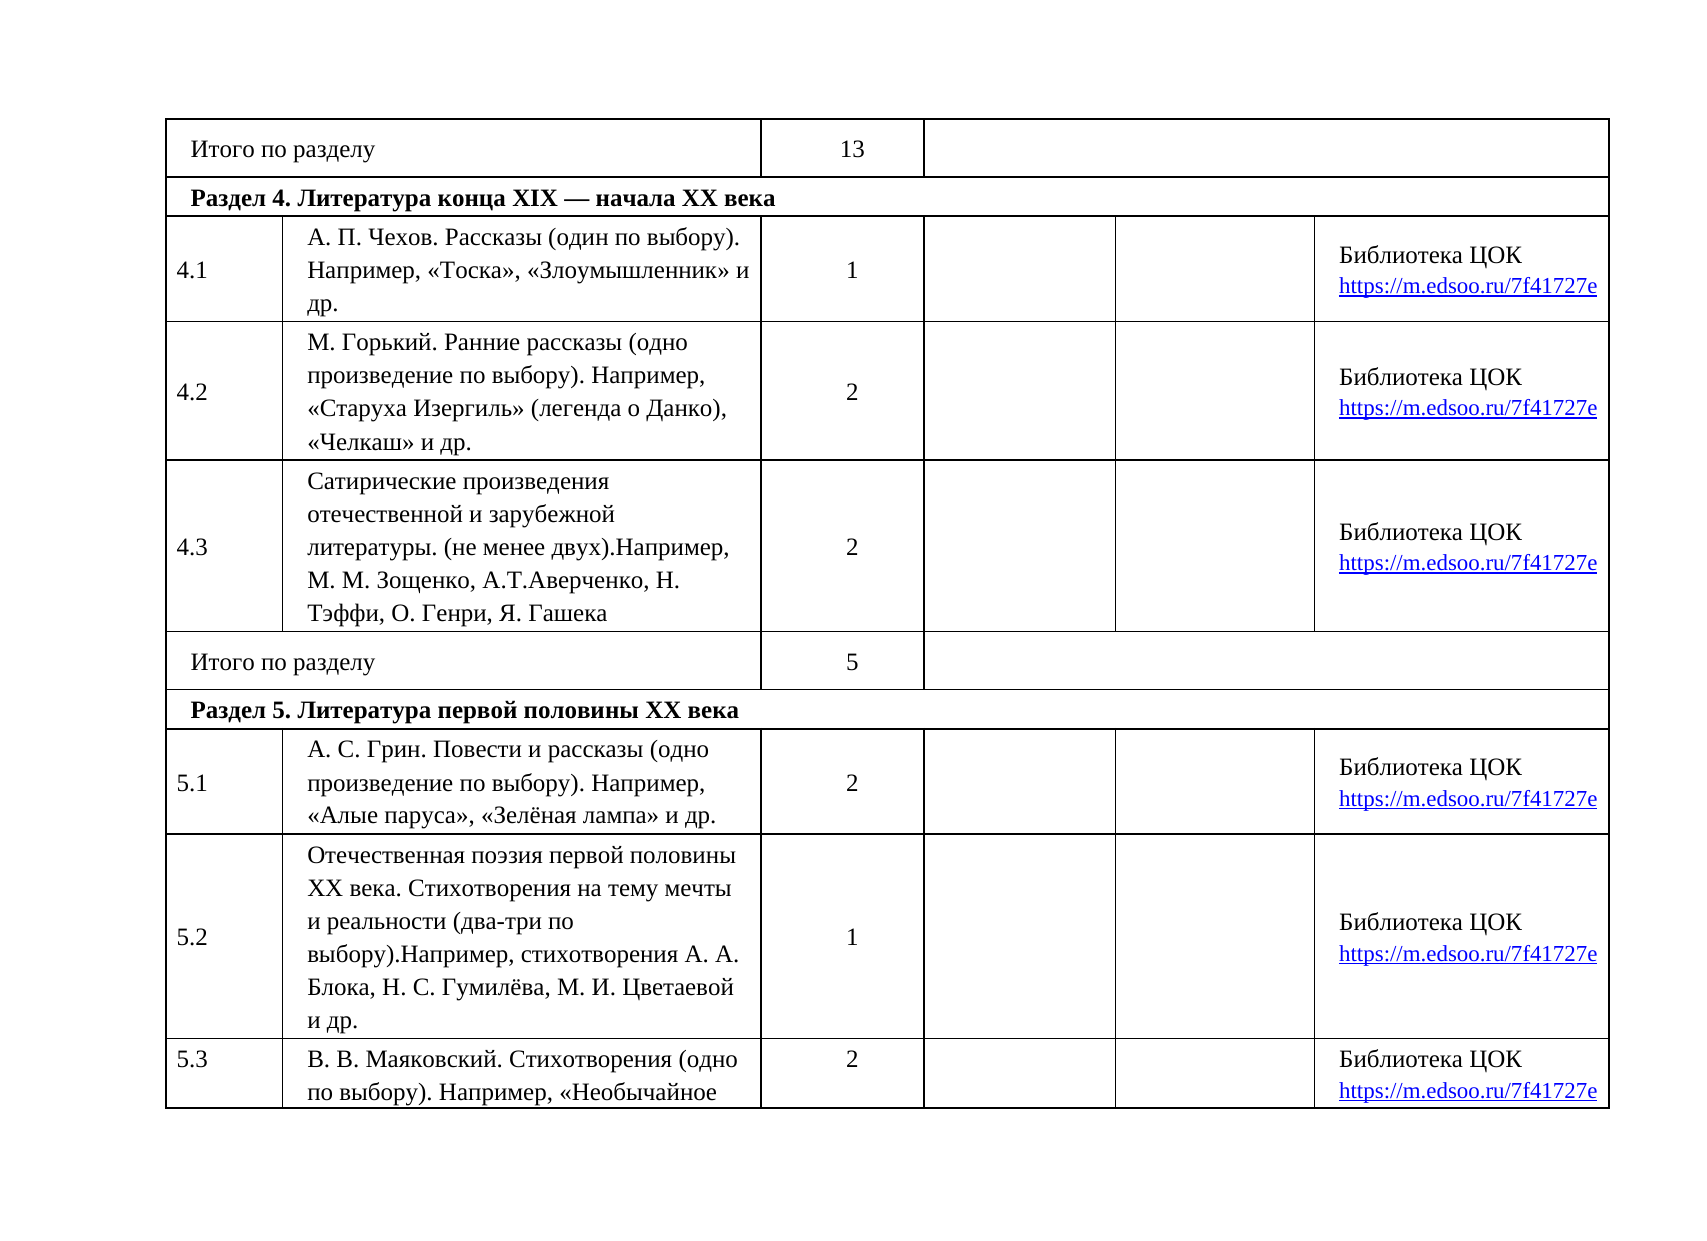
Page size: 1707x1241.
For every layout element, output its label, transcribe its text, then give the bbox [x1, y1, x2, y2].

table_cell [925, 322, 1115, 459]
table_cell Раздел 5. Литература первой половины XX века [167, 690, 1608, 728]
table_cell [925, 1039, 1115, 1107]
table_cell Отечественная поэзия первой половины XX века. Стихотворения на тему мечты и реальности (два-три по выбору).Например, стихотворения А. А. Блока, Н. С. Гумилёва, М. И. Цветаевой и др. [283, 835, 760, 1038]
table_cell [1116, 322, 1314, 459]
table_cell 5.3 [167, 1039, 282, 1107]
table_cell 2 [762, 730, 923, 833]
table_cell 1 [762, 835, 923, 1038]
table_cell Раздел 4. Литература конца XIX — начала XX века [167, 178, 1608, 215]
table_cell 4.3 [167, 461, 282, 631]
table_cell [925, 632, 1608, 688]
table_cell [1116, 1039, 1314, 1107]
table_cell Библиотека ЦОК https://m.edsoo.ru/7f41727e [1315, 835, 1608, 1038]
table_cell Библиотека ЦОК https://m.edsoo.ru/7f41727e [1315, 461, 1608, 631]
table_cell [1116, 461, 1314, 631]
table_cell 1 [762, 217, 923, 321]
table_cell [283, 1039, 760, 1107]
table_cell [925, 461, 1115, 631]
table_cell Сатирические произведения отечественной и зарубежной литературы. (не менее двух).Например, М. М. Зощенко, А.Т.Аверченко, Н. Тэффи, О. Генри, Я. Гашека [283, 461, 760, 631]
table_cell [1315, 1039, 1608, 1107]
table_cell [925, 217, 1115, 321]
table_cell [925, 835, 1115, 1038]
table_cell Библиотека ЦОК https://m.edsoo.ru/7f41727e [1315, 730, 1608, 833]
table_cell 4.2 [167, 322, 282, 459]
table_cell Итого по разделу [167, 120, 760, 176]
table_cell Библиотека ЦОК https://m.edsoo.ru/7f41727e [1315, 322, 1608, 459]
table_cell [1116, 835, 1314, 1038]
table_cell [925, 120, 1608, 176]
table_cell М. Горький. Ранние рассказы (одно произведение по выбору). Например, «Старуха Изергиль» (легенда о Данко), «Челкаш» и др. [283, 322, 760, 459]
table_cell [1315, 217, 1608, 321]
table_cell [1116, 217, 1314, 321]
table_cell Итого по разделу [167, 632, 760, 688]
table_cell 2 [762, 322, 923, 459]
table_cell 5 [762, 632, 923, 688]
table_cell 13 [762, 120, 923, 176]
table_cell А. С. Грин. Повести и рассказы (одно произведение по выбору). Например, «Алые паруса», «Зелёная лампа» и др. [283, 730, 760, 833]
table_cell А. П. Чехов. Рассказы (один по выбору). Например, «Тоска», «Злоумышленник» и др. [283, 217, 760, 321]
table_cell 5.2 [167, 835, 282, 1038]
table_cell 4.1 [167, 217, 282, 321]
table_cell [1116, 730, 1314, 833]
table_cell [925, 730, 1115, 833]
table_cell 2 [762, 461, 923, 631]
table_cell 2 [762, 1039, 923, 1107]
table_cell 5.1 [167, 730, 282, 833]
